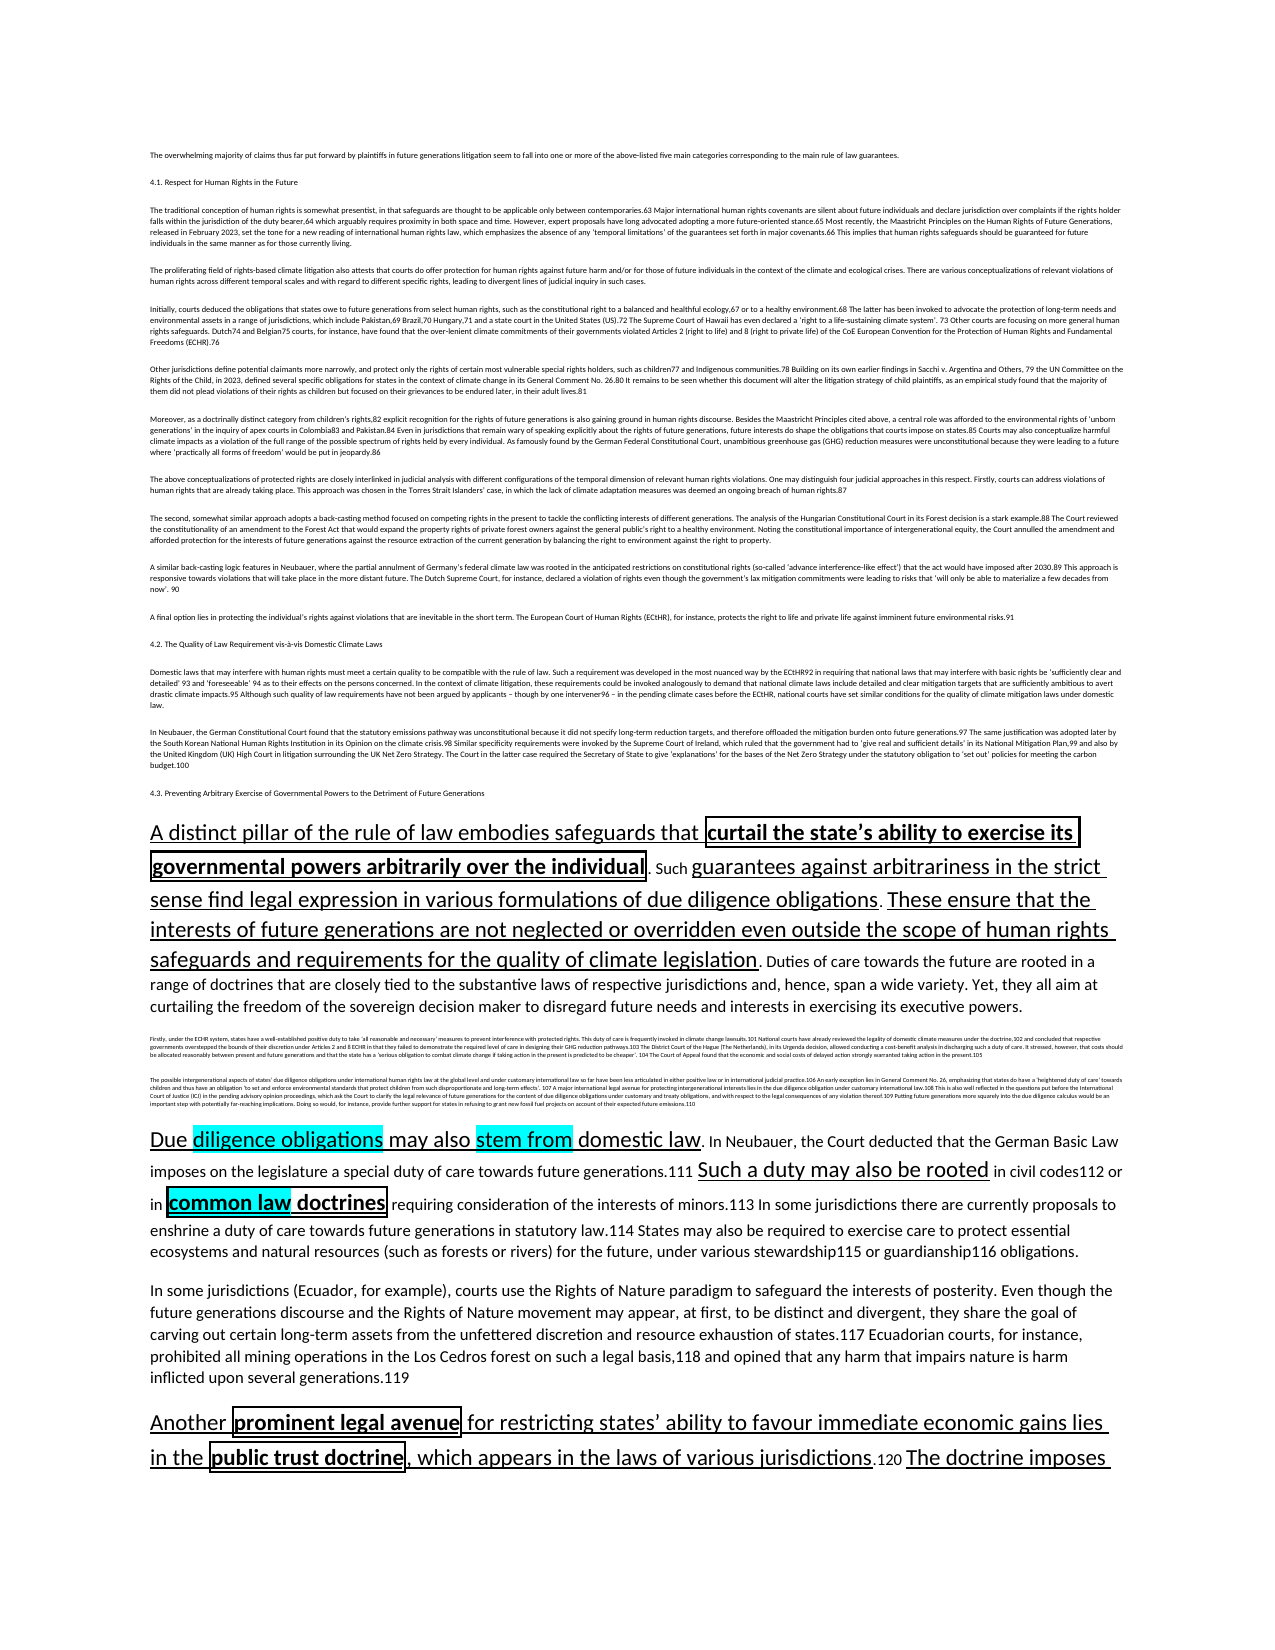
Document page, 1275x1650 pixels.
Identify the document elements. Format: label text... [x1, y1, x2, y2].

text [150, 1406, 1125, 1473]
text Due diligence obligations may also stem from domestic law. In Neubauer, the Court deducted that the German Basic Law imposes on the legislature a special duty of care towards future generations.111 Such a duty may also be rooted in civil codes112 or in common law doctrines requiring consideration of the interests of minors.113 In some jurisdictions there are currently proposals to enshrine a duty of care towards future generations in statutory law.114 States may also be required to exercise care to protect essential ecosystems and natural resources (such as forests or rivers) for the future, under various stewardship115 or guardianship116 obligations. [150, 1125, 1125, 1262]
text A distinct pillar of the rule of law embodies safeguards that curtail the state’s ability to exercise its governmental powers arbitrarily over the individual. Such guarantees against arbitrariness in the strict sense find legal expression in various formulations of due diligence obligations. These ensure that the interests of future generations are not neglected or overridden even outside the scope of human rights safeguards and requirements for the quality of climate legislation. Duties of care towards the future are rooted in a range of doctrines that are closely tied to the substantive laws of respective jurisdictions and, hence, span a wide variety. Yet, they all aim at curtailing the freedom of the sovereign decision maker to disregard future needs and interests in exercising its executive powers. [150, 816, 1125, 1017]
text In some jurisdictions (Ecuador, for example), courts use the Rights of Nature paradigm to safeguard the interests of posterity. Even though the future generations discourse and the Rights of Nature movement may appear, at first, to be distinct and divergent, they share the goal of carving out certain long-term assets from the unfettered discretion and resource exhaustion of states.117 Ecuadorian courts, for instance, prohibited all mining operations in the Los Cedros forest on such a legal basis,118 and opined that any harm that impairs nature is harm inflicted upon several generations.119 [150, 1280, 1125, 1388]
